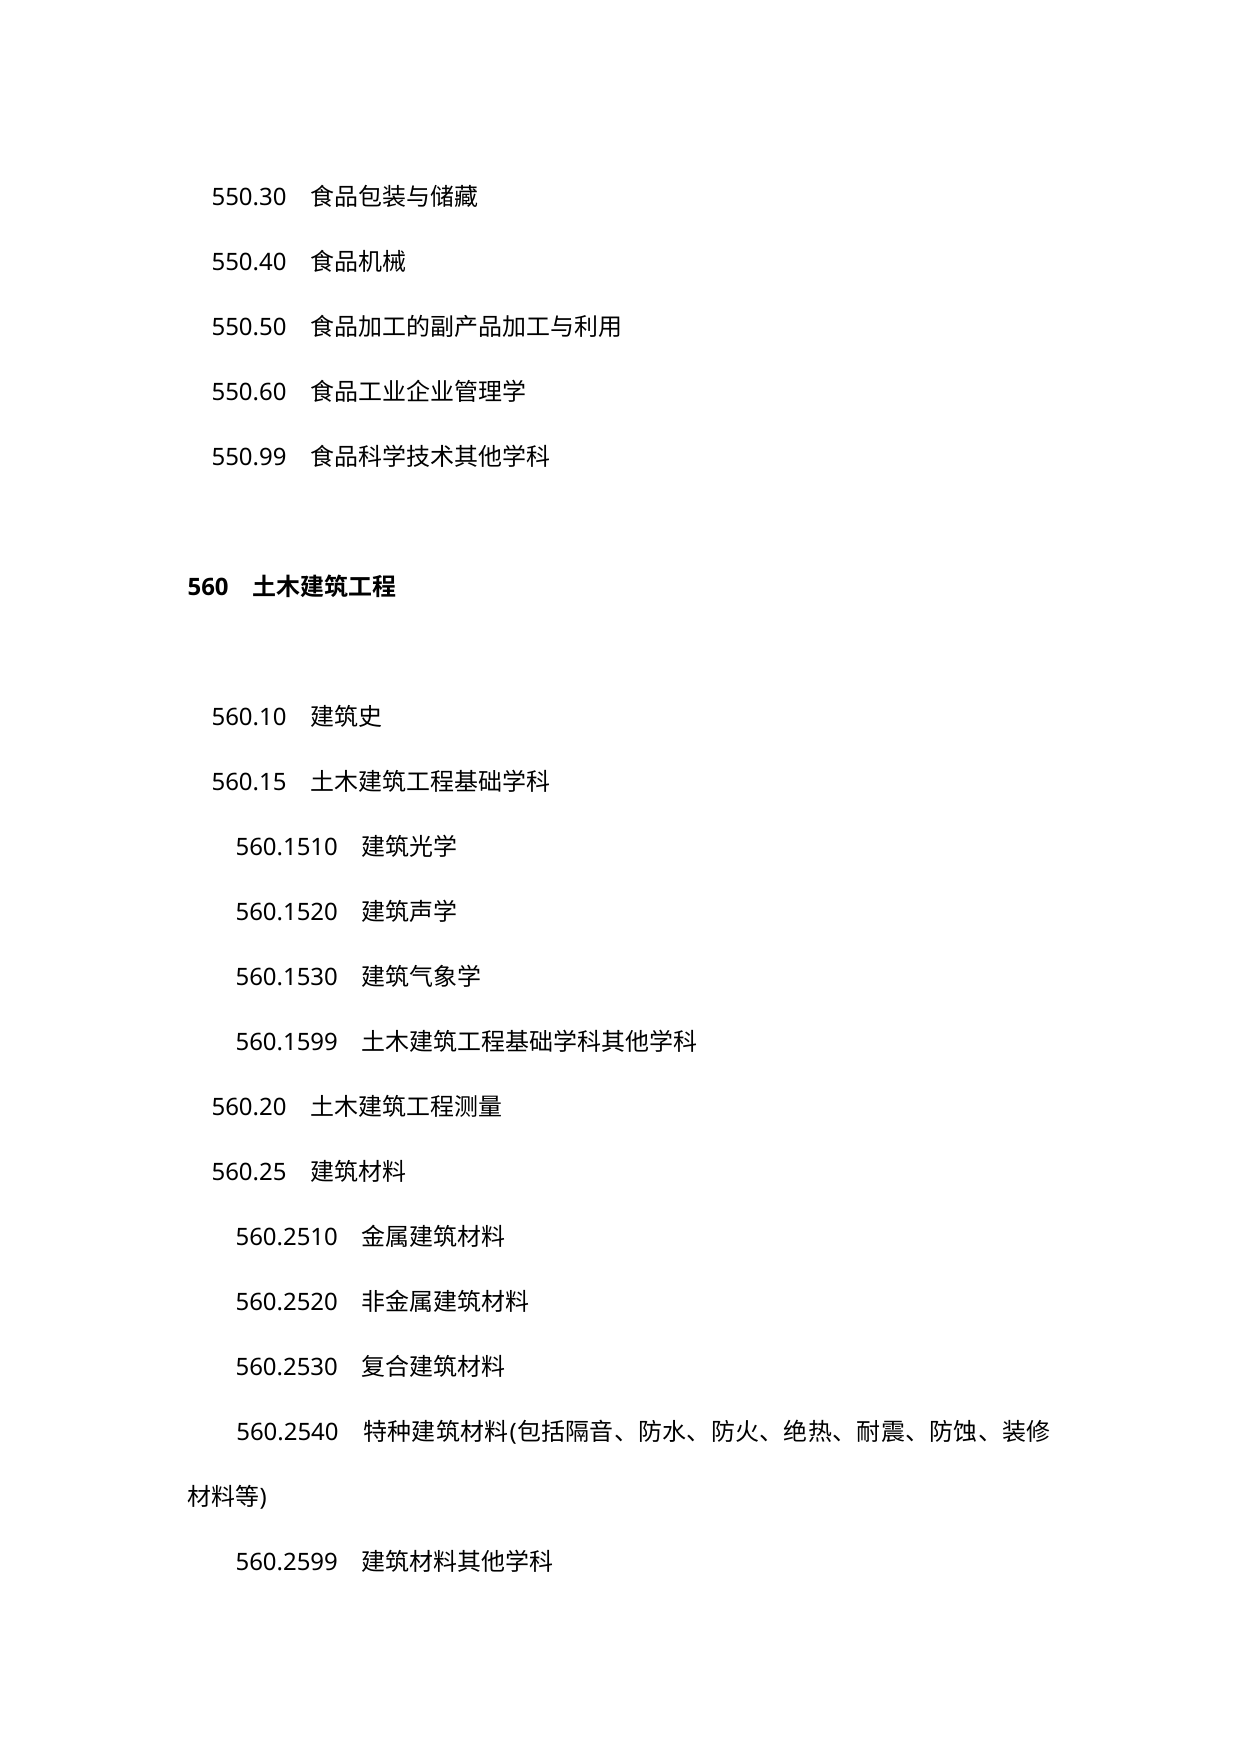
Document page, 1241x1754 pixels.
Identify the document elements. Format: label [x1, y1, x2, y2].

text [187, 162, 1053, 1592]
